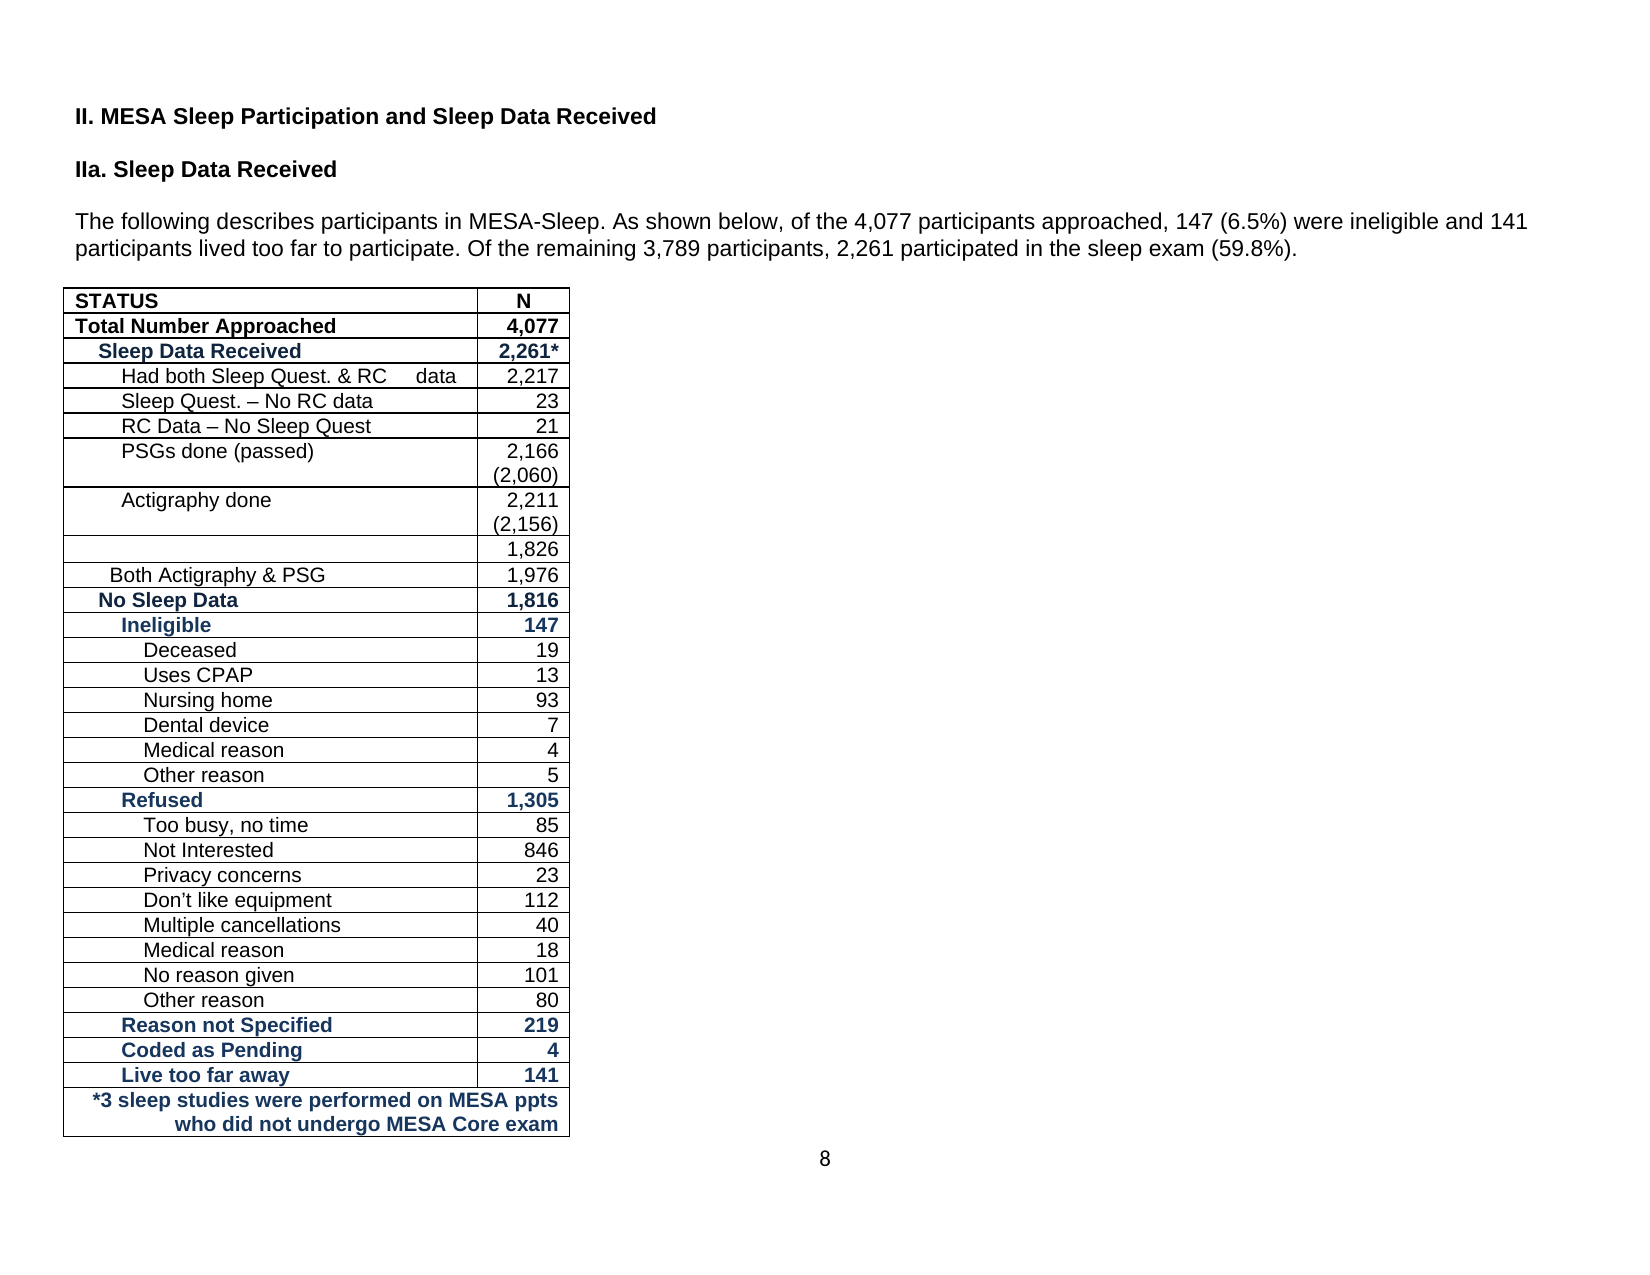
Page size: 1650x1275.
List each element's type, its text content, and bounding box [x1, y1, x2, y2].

table_cell Other reason [64, 988, 477, 1012]
table_cell Both Actigraphy & PSG [64, 563, 477, 587]
table_cell Other reason [64, 763, 477, 787]
table_cell Reason not Specified [64, 1013, 477, 1037]
table_cell Medical reason [64, 938, 477, 962]
table_cell 112 [478, 888, 569, 912]
table_header N [478, 289, 569, 312]
table_cell 141 [478, 1063, 569, 1087]
table_cell 5 [478, 763, 569, 787]
table_cell Too busy, no time [64, 813, 477, 837]
table_cell Ineligible [64, 613, 477, 637]
table_cell 1,976 [478, 563, 569, 587]
table_cell 85 [478, 813, 569, 837]
table_cell No Sleep Data [64, 588, 477, 612]
table_header STATUS [64, 289, 477, 312]
table_cell Dental device [64, 713, 477, 737]
table_cell 23 [478, 389, 569, 412]
table_cell 18 [478, 938, 569, 962]
table_cell 2,217 [478, 364, 569, 387]
table_cell 219 [478, 1013, 569, 1037]
table_cell 4 [478, 738, 569, 762]
table_cell *3 sleep studies were performed on MESA ppts who did not undergo MESA Core exam [64, 1088, 569, 1136]
table_cell 40 [478, 913, 569, 937]
text The following describes participants in MESA-Sleep. As shown below, of the 4,077 participants approached, 147 (6.5%) were ineligible and 141 participants lived too far to participate. Of the remaining 3,789 participants, 2,261 participated in the sleep exam (59.8%). [75, 208, 1575, 261]
table_cell 19 [478, 638, 569, 662]
text IIa. Sleep Data Received [75, 156, 1575, 182]
table_cell 1,816 [478, 588, 569, 612]
table_cell Multiple cancellations [64, 913, 477, 937]
table_cell Coded as Pending [64, 1038, 477, 1062]
table_cell 21 [478, 414, 569, 437]
text II. MESA Sleep Participation and Sleep Data Received [75, 103, 1575, 129]
table_cell 4 [478, 1038, 569, 1062]
table_cell 4,077 [478, 314, 569, 337]
table_cell 1,826 [478, 536, 569, 562]
table_cell Uses CPAP [64, 663, 477, 687]
table_cell 23 [478, 863, 569, 887]
table_cell [64, 536, 477, 562]
table_cell Total Number Approached [64, 314, 477, 337]
table_cell 7 [478, 713, 569, 737]
table_cell Actigraphy done [64, 488, 477, 535]
table_cell Sleep Data Received [64, 339, 477, 362]
table_cell Nursing home [64, 688, 477, 712]
table_cell Don’t like equipment [64, 888, 477, 912]
table_cell No reason given [64, 963, 477, 987]
table_cell Refused [64, 788, 477, 812]
table_cell 2,261* [478, 339, 569, 362]
table_cell PSGs done (passed) [64, 439, 477, 486]
table_cell Live too far away [64, 1063, 477, 1087]
table_cell Sleep Quest. – No RC data [64, 389, 477, 412]
table_cell Medical reason [64, 738, 477, 762]
table_cell RC Data – No Sleep Quest [64, 414, 477, 437]
table_cell 2,166 (2,060) [478, 439, 569, 486]
table_cell 13 [478, 663, 569, 687]
table_cell Had both Sleep Quest. & RC data [64, 364, 477, 387]
table_cell Not Interested [64, 838, 477, 862]
table_cell 1,305 [478, 788, 569, 812]
table_cell Deceased [64, 638, 477, 662]
table_cell 101 [478, 963, 569, 987]
table_cell 2,211 (2,156) [478, 488, 569, 535]
table_cell 80 [478, 988, 569, 1012]
table_cell 93 [478, 688, 569, 712]
table_cell Privacy concerns [64, 863, 477, 887]
table_cell 147 [478, 613, 569, 637]
table_cell 846 [478, 838, 569, 862]
